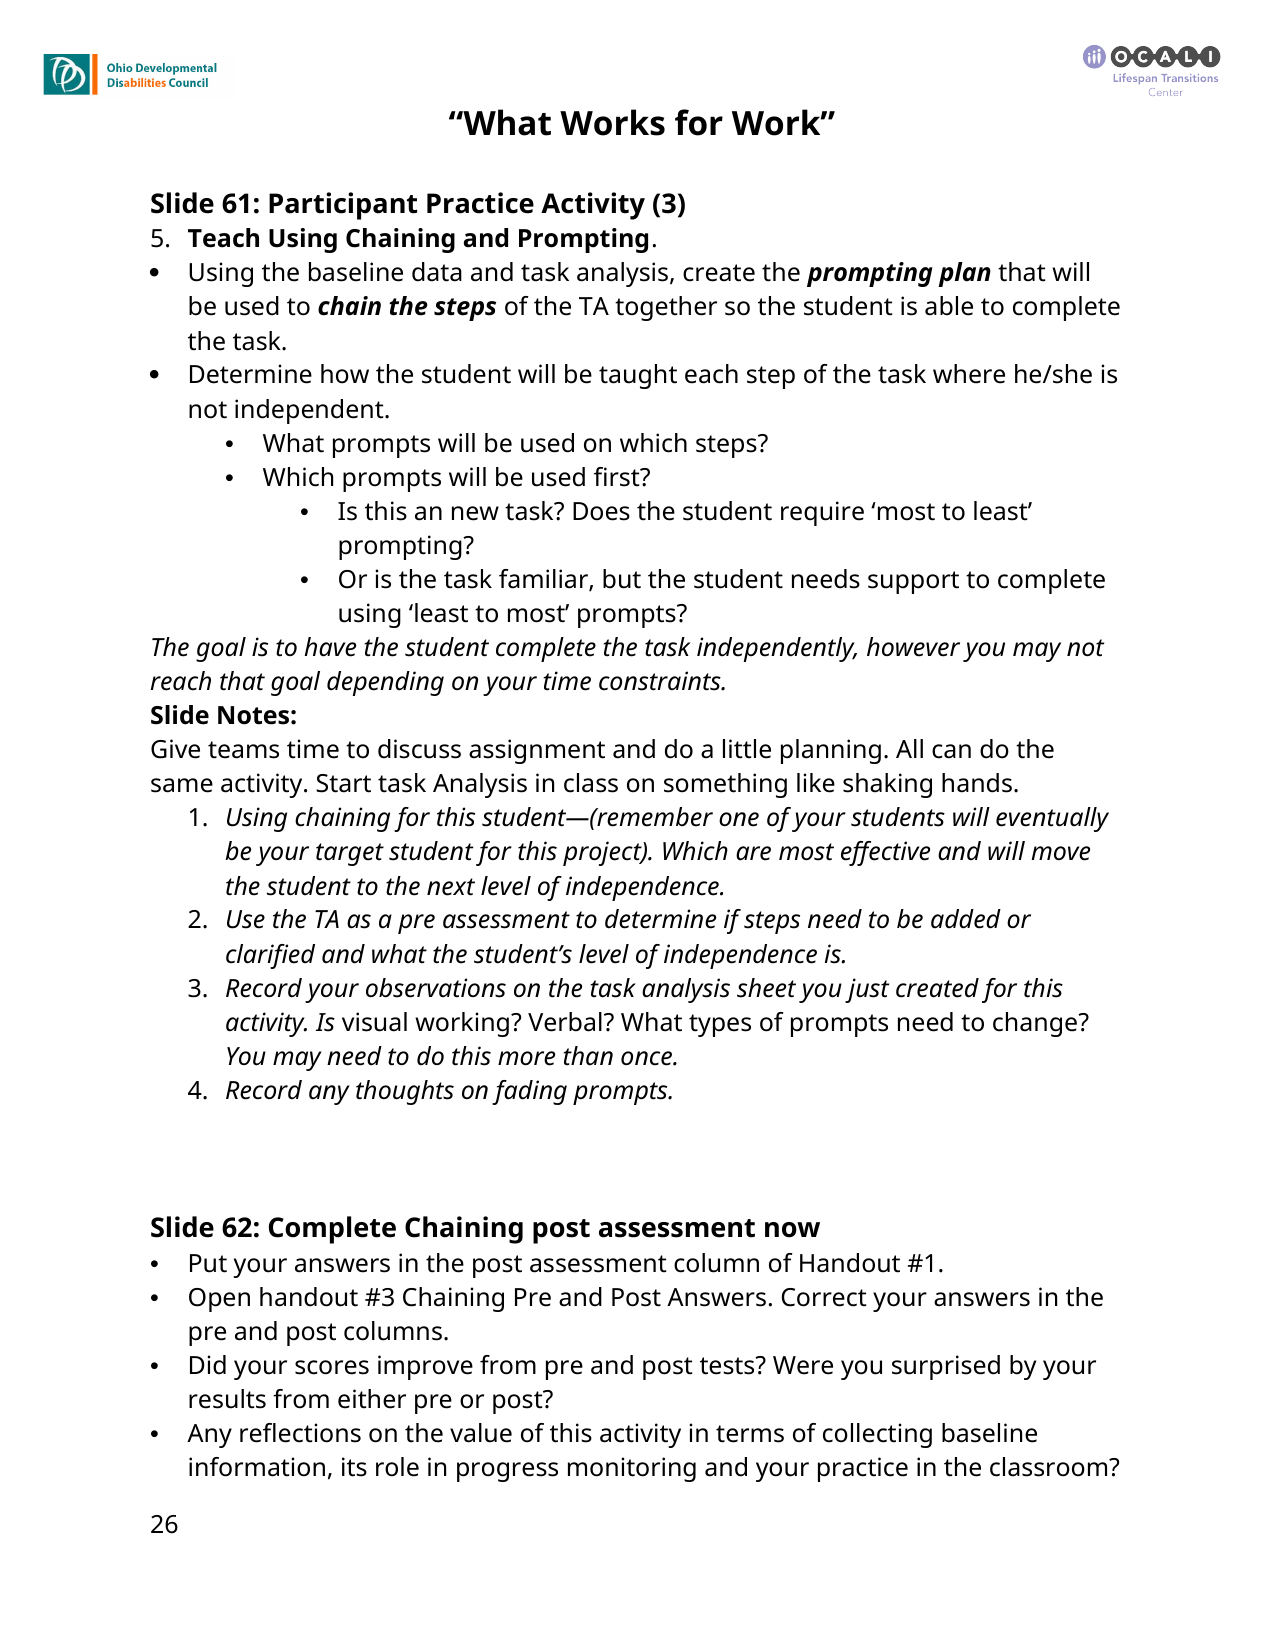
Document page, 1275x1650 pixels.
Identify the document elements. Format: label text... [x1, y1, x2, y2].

list Is this an new task? Does the student require ‘most to least’ prompting? [300, 493, 1125, 562]
list Using the baseline data and task analysis, create the prompting plan that will be used to chain the steps of the TA together so the student is able to complete the task. [150, 255, 1125, 357]
list Using chaining for this student—(remember one of your students will eventually be your target student for this project). Which are most effective and will move the student to the next level of independence. [187, 800, 1125, 902]
list Which prompts will be used first? [225, 459, 1125, 493]
list Use the TA as a pre assessment to determine if steps need to be added or clarified and what the student’s level of independence is. [187, 902, 1125, 970]
text Slide 62: Complete Chaining post assessment now [150, 1209, 1125, 1246]
list Record any thoughts on fading prompts. [187, 1072, 1125, 1107]
text The goal is to have the student complete the task independently, however you may not reach that goal depending on your time constraints. [150, 630, 1125, 698]
list Did your scores improve from pre and post tests? Were you surprised by your results from either pre or post? [150, 1348, 1125, 1416]
text Slide 61: Participant Practice Activity (3) [150, 184, 1125, 221]
list Teach Using Chaining and Prompting. [150, 221, 1125, 255]
list Any reflections on the value of this activity in terms of collecting baseline information, its role in progress monitoring and your practice in the classroom? [150, 1416, 1125, 1484]
text Give teams time to discuss assignment and do a little planning. All can do the same activity. Start task Analysis in class on something like shaking hands. [150, 732, 1125, 800]
list Open handout #3 Chaining Pre and Post Answers. Correct your answers in the pre and post columns. [150, 1280, 1125, 1348]
list What prompts will be used on which steps? [225, 425, 1125, 459]
list Or is the task familiar, but the student needs support to complete using ‘least to most’ prompts? [300, 562, 1125, 630]
picture [38, 54, 238, 99]
list Determine how the student will be taught each step of the task where he/she is not independent. [150, 357, 1125, 425]
list Record your observations on the task analysis sheet you just created for this activity. Is visual working? Verbal? What types of prompts need to change? You may need to do this more than once. [187, 970, 1125, 1072]
text Slide Notes: [150, 698, 1125, 732]
picture [1080, 43, 1224, 99]
list Put your answers in the post assessment column of Handout #1. [150, 1246, 1125, 1280]
